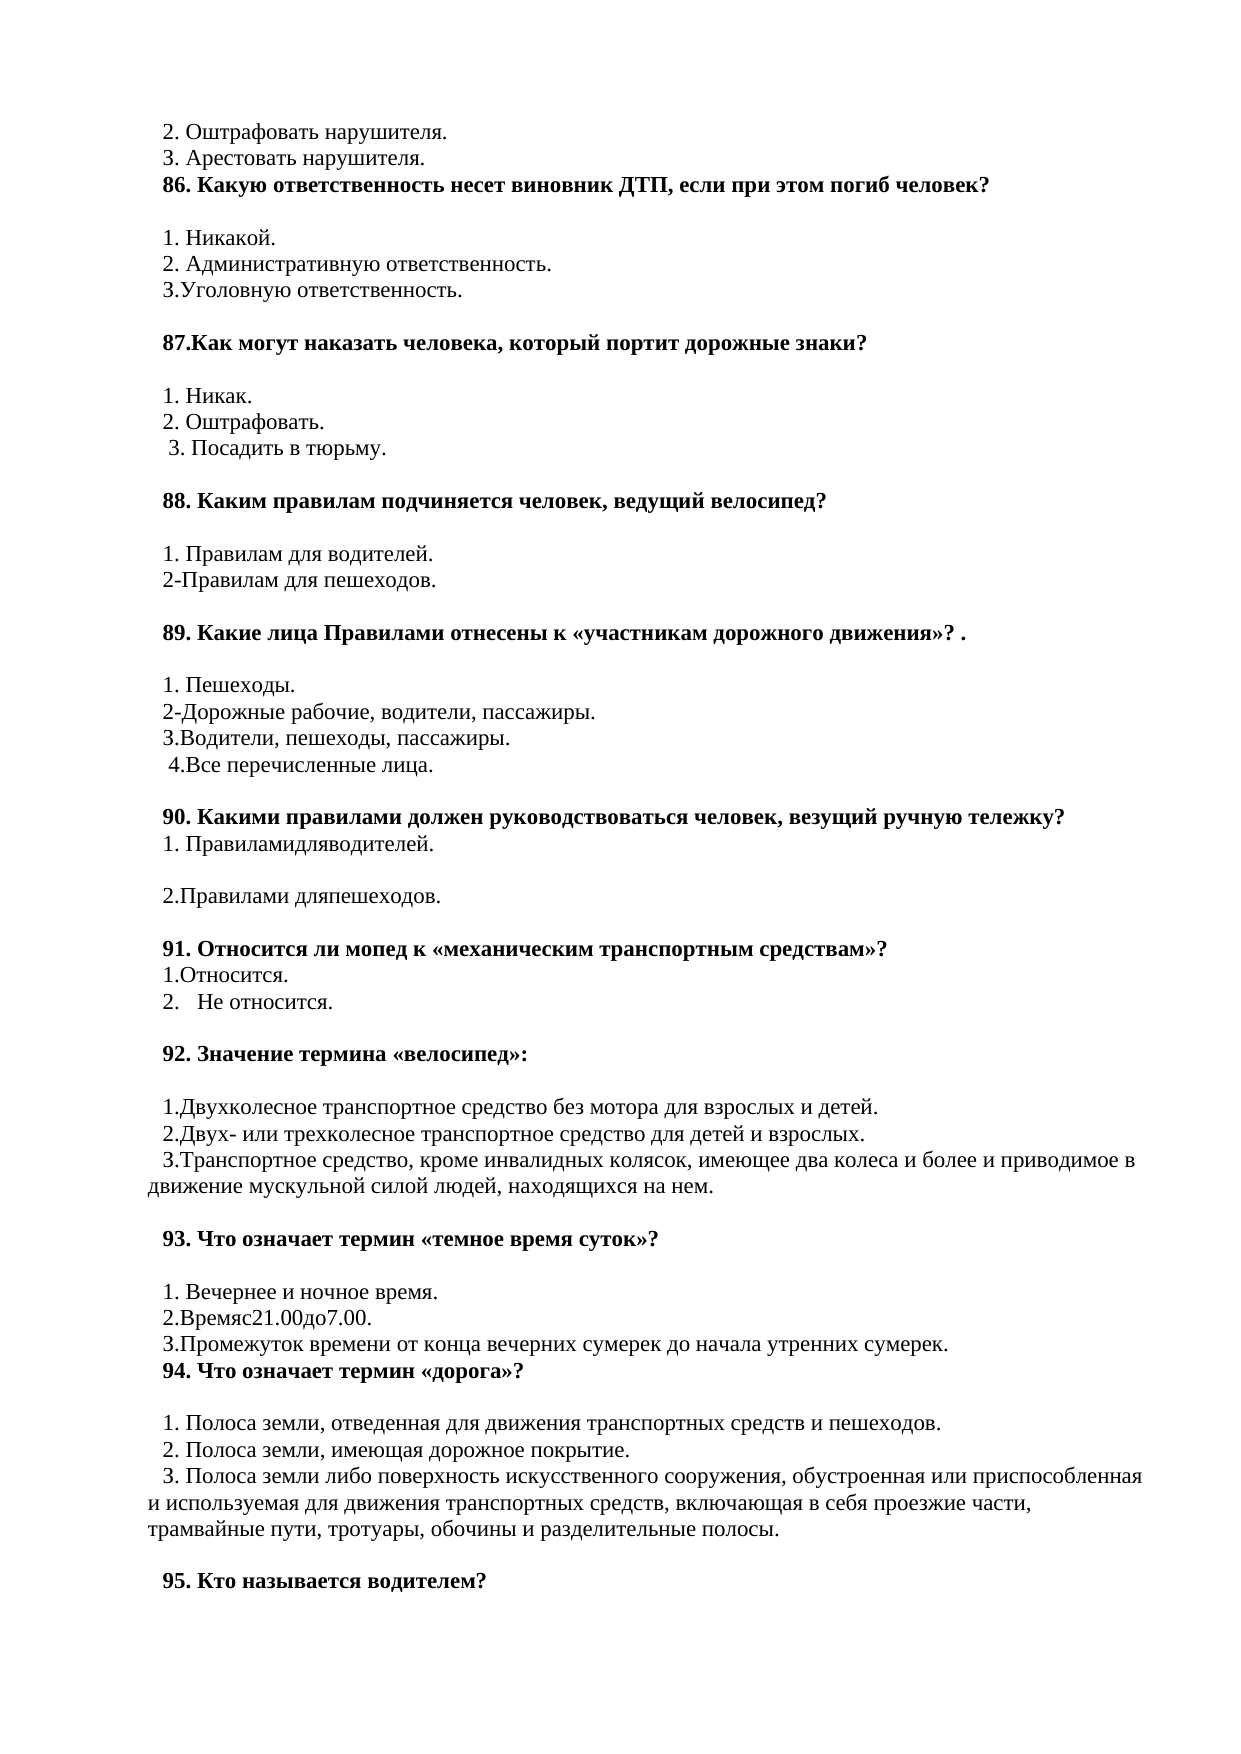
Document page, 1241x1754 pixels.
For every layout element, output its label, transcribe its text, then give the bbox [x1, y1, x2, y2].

text 88. Каким правилам подчиняется человек, ведущий велосипед? [148, 487, 1152, 513]
text З.Промежуток времени от конца вечерних сумерек до начала утренних сумерек. [148, 1330, 1152, 1357]
text 92. Значение термина «велосипед»: [148, 1041, 1152, 1067]
text 1.Относится. [148, 961, 1152, 988]
text 1. Никак. [148, 382, 1152, 408]
text 2.Времяс21.00до7.00. [148, 1304, 1152, 1330]
text 1. Правилам для водителей. [148, 540, 1152, 566]
text З.Уголовную ответственность. [148, 276, 1152, 303]
text 1. Пешеходы. [148, 672, 1152, 698]
text З. Полоса земли либо поверхность искусственного сооружения, обустроенная или приспособленная и используемая для движения транспортных средств, включающая в себя проезжие части, трамвайные пути, тротуары, обочины и разделительные полосы. [148, 1462, 1152, 1541]
text 87.Как могут наказать человека, который портит дорожные знаки? [148, 329, 1152, 355]
text 95. Кто называется водителем? [148, 1568, 1152, 1594]
text 3. Посадить в тюрьму. [148, 434, 1152, 461]
text 1. Никакой. [148, 223, 1152, 250]
text 89. Какие лица Правилами отнесены к «участникам дорожного движения»? . [148, 619, 1152, 645]
text 2. Административную ответственность. [148, 250, 1152, 276]
text 2. Оштрафовать. [148, 408, 1152, 434]
text З.Транспортное средство, кроме инвалидных колясок, имеющее два колеса и более и приводимое в движение мускульной силой людей, находящихся на нем. [148, 1146, 1152, 1199]
text 2. Оштрафовать нарушителя. [148, 118, 1152, 144]
text 91. Относится ли мопед к «механическим транспортным средствам»? [148, 935, 1152, 961]
text 2-Правилам для пешеходов. [148, 566, 1152, 592]
text 2.Правилами дляпешеходов. [148, 882, 1152, 909]
text 4.Все перечисленные лица. [148, 751, 1152, 777]
text 1.Двухколесное транспортное средство без мотора для взрослых и детей. [148, 1093, 1152, 1119]
text 90. Какими правилами должен руководствоваться человек, везущий ручную тележку? [148, 803, 1152, 830]
text З. Арестовать нарушителя. [148, 144, 1152, 171]
text 94. Что означает термин «дорога»? [148, 1357, 1152, 1383]
text 2. Не относится. [148, 988, 1152, 1014]
text 1. Вечернее и ночное время. [148, 1278, 1152, 1304]
text 2-Дорожные рабочие, водители, пассажиры. [148, 698, 1152, 724]
text 2. Полоса земли, имеющая дорожное покрытие. [148, 1436, 1152, 1462]
text 1. Полоса земли, отведенная для движения транспортных средств и пешеходов. [148, 1409, 1152, 1436]
text 93. Что означает термин «темное время суток»? [148, 1225, 1152, 1251]
text 86. Какую ответственность несет виновник ДТП, если при этом погиб человек? [148, 171, 1152, 197]
text 1. Правиламидляводителей. [148, 830, 1152, 856]
text З.Водители, пешеходы, пассажиры. [148, 724, 1152, 751]
text 2.Двух- или трехколесное транспортное средство для детей и взрослых. [148, 1119, 1152, 1146]
